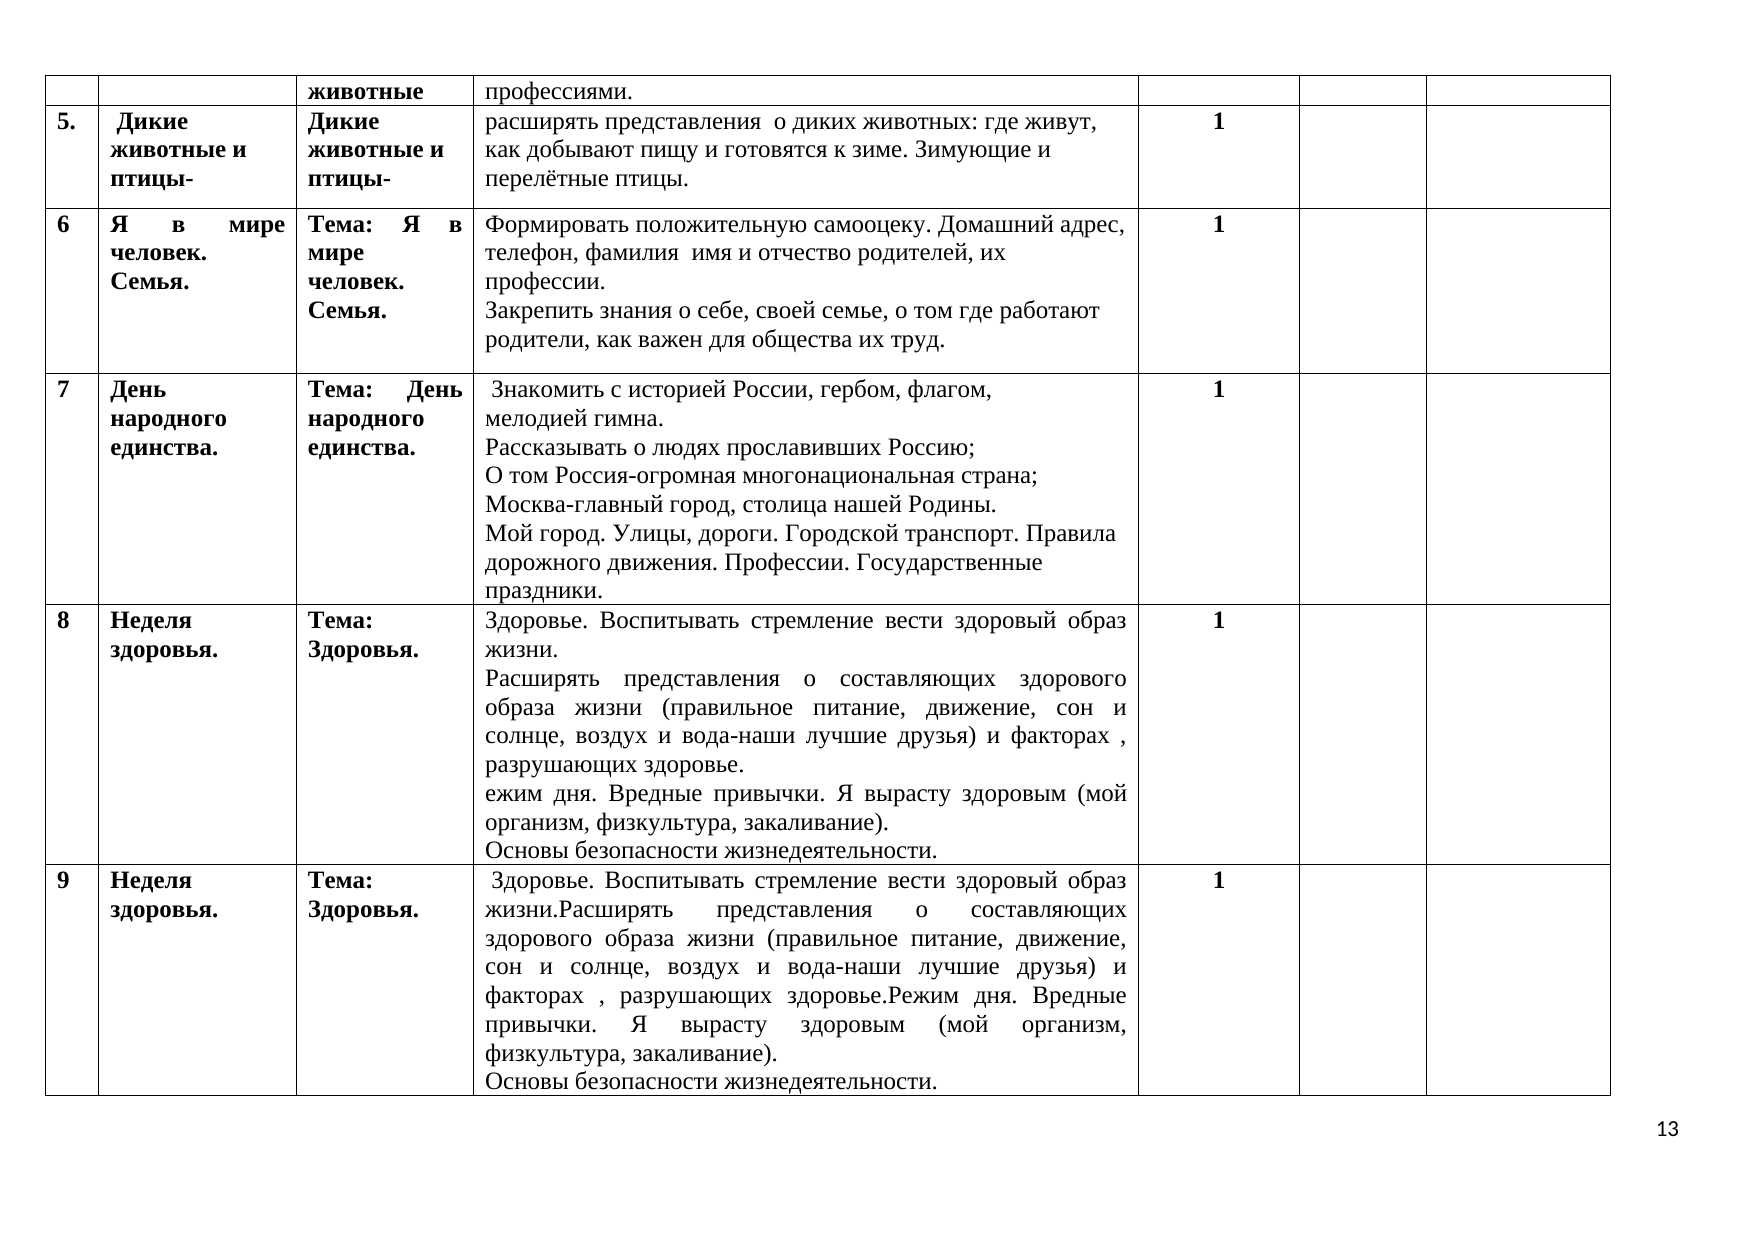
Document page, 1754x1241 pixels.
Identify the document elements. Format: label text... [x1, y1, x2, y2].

table_cell [1427, 106, 1610, 208]
table_cell [1427, 209, 1610, 373]
table_cell Тема: Здоровья. [297, 605, 473, 864]
table_cell 1 [1139, 209, 1299, 373]
table_cell Дикие животные и птицы- [99, 106, 296, 208]
table_cell Тема: Я в мире человек. Семья. [297, 209, 473, 373]
table_cell Тема: День народного единства. [297, 374, 473, 604]
table_cell 6 [46, 209, 98, 373]
table_cell Здоровье. Воспитывать стремление вести здоровый образ жизни.Расширять представления о составляющих здорового образа жизни (правильное питание, движение, сон и солнце, воздух и вода-наши лучшие друзья) и факторах , разрушающих здоровье.Режим дня. Вредные привычки. Я вырасту здоровым (мой организм, физкультура, закаливание). Основы безопасности жизнедеятельности. [474, 865, 1138, 1095]
table_cell Здоровье. Воспитывать стремление вести здоровый образ жизни. Расширять представления о составляющих здорового образа жизни (правильное питание, движение, сон и солнце, воздух и вода-наши лучшие друзья) и факторах , разрушающих здоровье. ежим дня. Вредные привычки. Я вырасту здоровым (мой организм, физкультура, закаливание). Основы безопасности жизнедеятельности. [474, 605, 1138, 864]
table_cell [1300, 76, 1426, 105]
table_cell 1 [1139, 374, 1299, 604]
table_cell Знакомить с историей России, гербом, флагом, мелодией гимна. Рассказывать о людях прославивших Россию; О том Россия-огромная многонациональная страна; Москва-главный город, столица нашей Родины. Мой город. Улицы, дороги. Городской транспорт. Правила дорожного движения. Профессии. Государственные праздники. [474, 374, 1138, 604]
table_cell Формировать положительную самооцеку. Домашний адрес, телефон, фамилия имя и отчество родителей, их профессии. Закрепить знания о себе, своей семье, о том где работают родители, как важен для общества их труд. [474, 209, 1138, 373]
table_cell 4. [46, 76, 98, 105]
table_cell 1 [1139, 106, 1299, 208]
table_cell расширять представления о диких животных: где живут, как добывают пищу и готовятся к зиме. Зимующие и перелётные птицы. [474, 106, 1138, 208]
table_cell [1300, 374, 1426, 604]
table_cell [1300, 106, 1426, 208]
table_cell Дикие животные и птицы- [297, 106, 473, 208]
table_cell [1300, 209, 1426, 373]
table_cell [297, 76, 473, 105]
table_cell Неделя здоровья. [99, 605, 296, 864]
table_cell [1300, 865, 1426, 1095]
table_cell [474, 76, 1138, 105]
table_cell [1427, 865, 1610, 1095]
table_cell Тема: Здоровья. [297, 865, 473, 1095]
table_cell 1 [1139, 76, 1299, 105]
table_cell 7 [46, 374, 98, 604]
table_cell [1427, 374, 1610, 604]
table_cell Неделя здоровья. [99, 865, 296, 1095]
table_cell 1 [1139, 605, 1299, 864]
table_cell 1 [1139, 865, 1299, 1095]
table_cell [1427, 76, 1610, 105]
table_cell Я в мире человек. Семья. [99, 209, 296, 373]
table_cell [1427, 605, 1610, 864]
table_cell День народного единства. [99, 374, 296, 604]
table_cell [1300, 605, 1426, 864]
table_cell 8 [46, 605, 98, 864]
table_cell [99, 76, 296, 105]
table_cell 5. [46, 106, 98, 208]
table_cell 9 [46, 865, 98, 1095]
